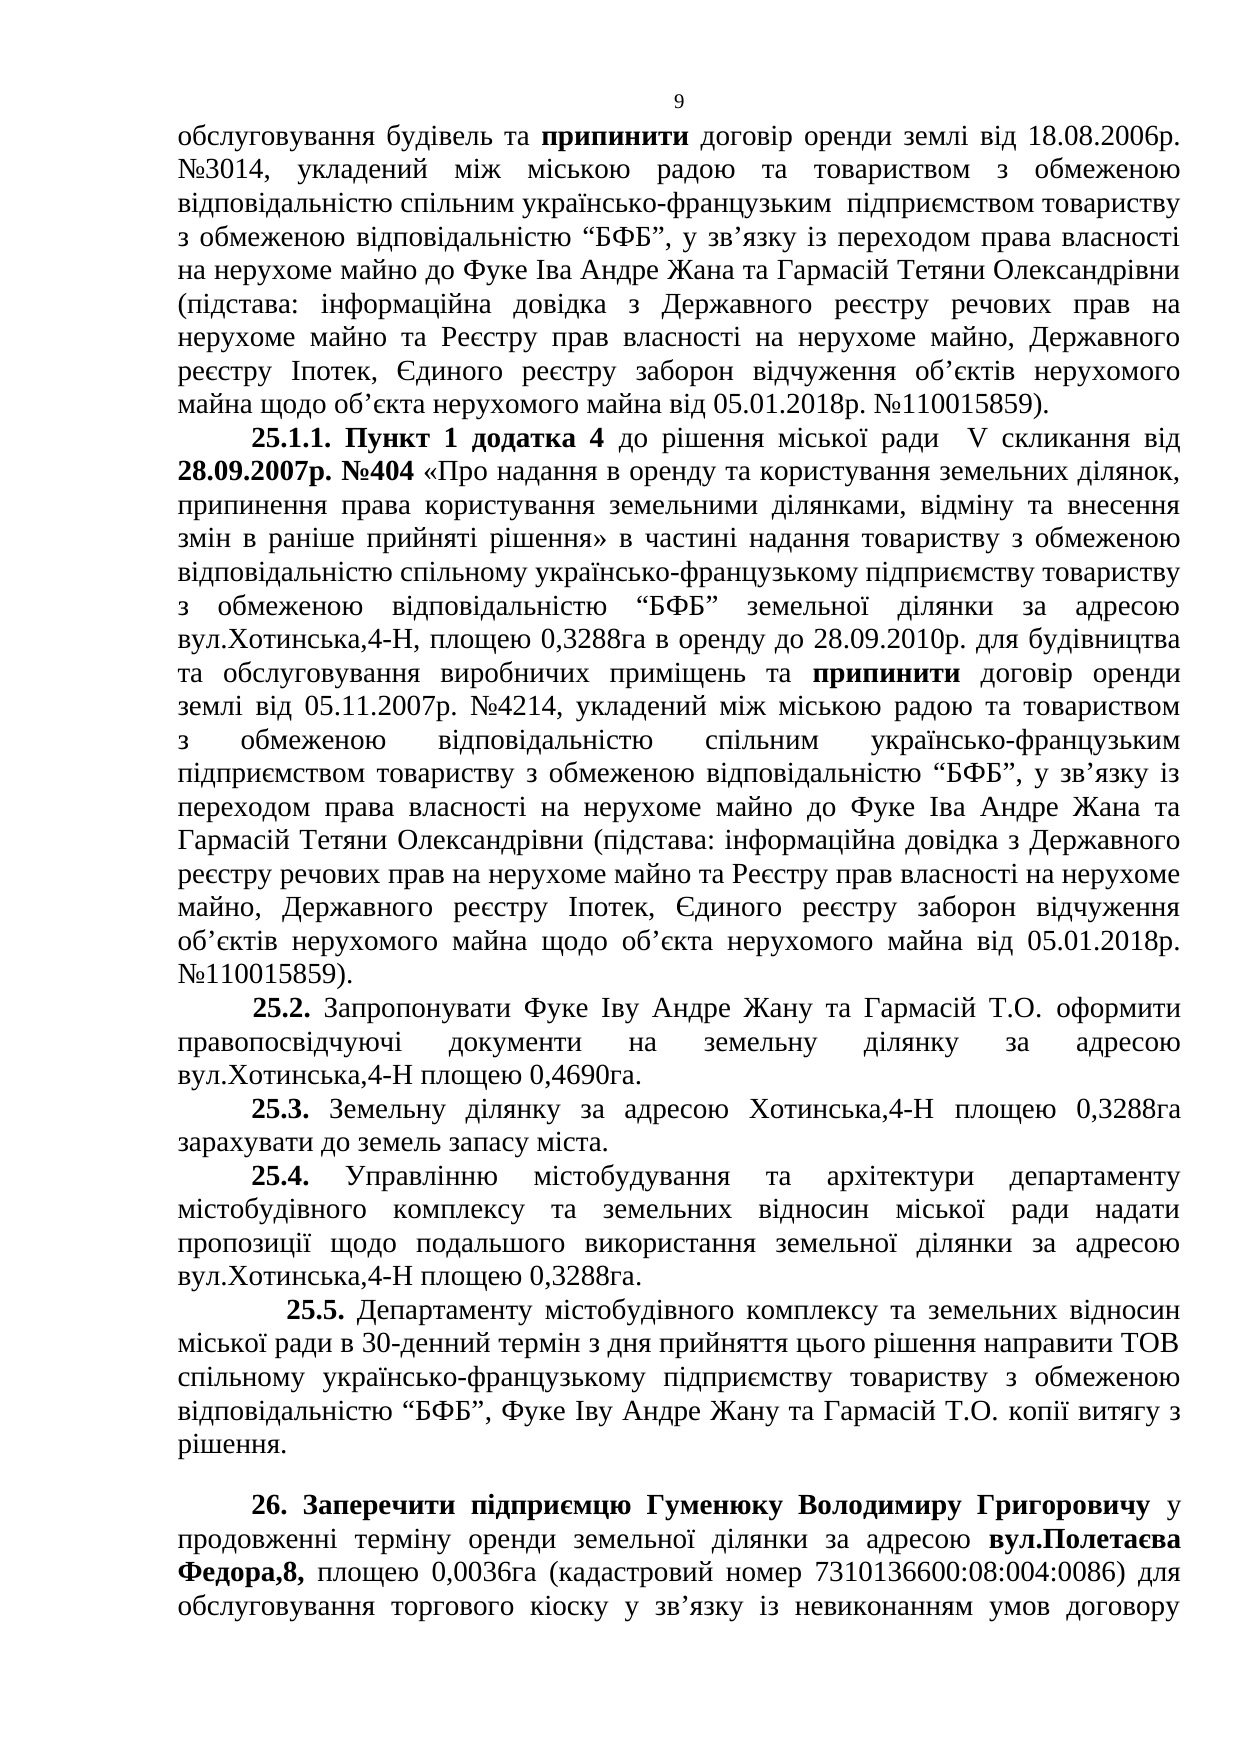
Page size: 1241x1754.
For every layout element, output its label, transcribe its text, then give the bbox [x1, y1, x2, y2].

text 25.3. Земельну ділянку за адресою Хотинська,4-Н площею 0,3288га зарахувати до земель запасу міста. [177, 1091, 1181, 1158]
text 25.1.1. Пункт 1 додатка 4 до рішення міської ради V скликання від 28.09.2007р. №404 «Про надання в оренду та користування земельних ділянок, припинення права користування земельними ділянками, відміну та внесення змін в раніше прийняті рішення» в частині надання товариству з обмеженою відповідальністю спільному українсько-французькому підприємству товариству з обмеженою відповідальністю “БФБ” земельної ділянки за адресою вул.Хотинська,4-Н, площею 0,3288га в оренду до 28.09.2010р. для будівництва та обслуговування виробничих приміщень та припинити договір оренди землі від 05.11.2007р. №4214, укладений між міською радою та товариством з обмеженою відповідальністю спільним українсько-французьким підприємством товариству з обмеженою відповідальністю “БФБ”, у зв’язку із переходом права власності на нерухоме майно до Фуке Іва Андре Жана та Гармасій Тетяни Олександрівни (підстава: інформаційна довідка з Державного реєстру речових прав на нерухоме майно та Реєстру прав власності на нерухоме майно, Державного реєстру Іпотек, Єдиного реєстру заборон відчуження об’єктів нерухомого майна щодо об’єкта нерухомого майна від 05.01.2018р. №110015859). [177, 420, 1181, 990]
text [177, 118, 1181, 420]
text 25.2. Запропонувати Фуке Іву Андре Жану та Гармасій Т.О. оформити правопосвідчуючі документи на земельну ділянку за адресою вул.Хотинська,4-Н площею 0,4690га. [177, 990, 1181, 1091]
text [177, 1487, 1181, 1622]
text 25.4. Управлінню містобудування та архітектури департаменту містобудівного комплексу та земельних відносин міської ради надати пропозиції щодо подальшого використання земельної ділянки за адресою вул.Хотинська,4-Н площею 0,3288га. [177, 1158, 1181, 1292]
text 25.5. Департаменту містобудівного комплексу та земельних відносин міської ради в 30-денний термін з дня прийняття цього рішення направити ТОВ спільному українсько-французькому підприємству товариству з обмеженою відповідальністю “БФБ”, Фуке Іву Андре Жану та Гармасій Т.О. копії витягу з рішення. [177, 1292, 1181, 1460]
